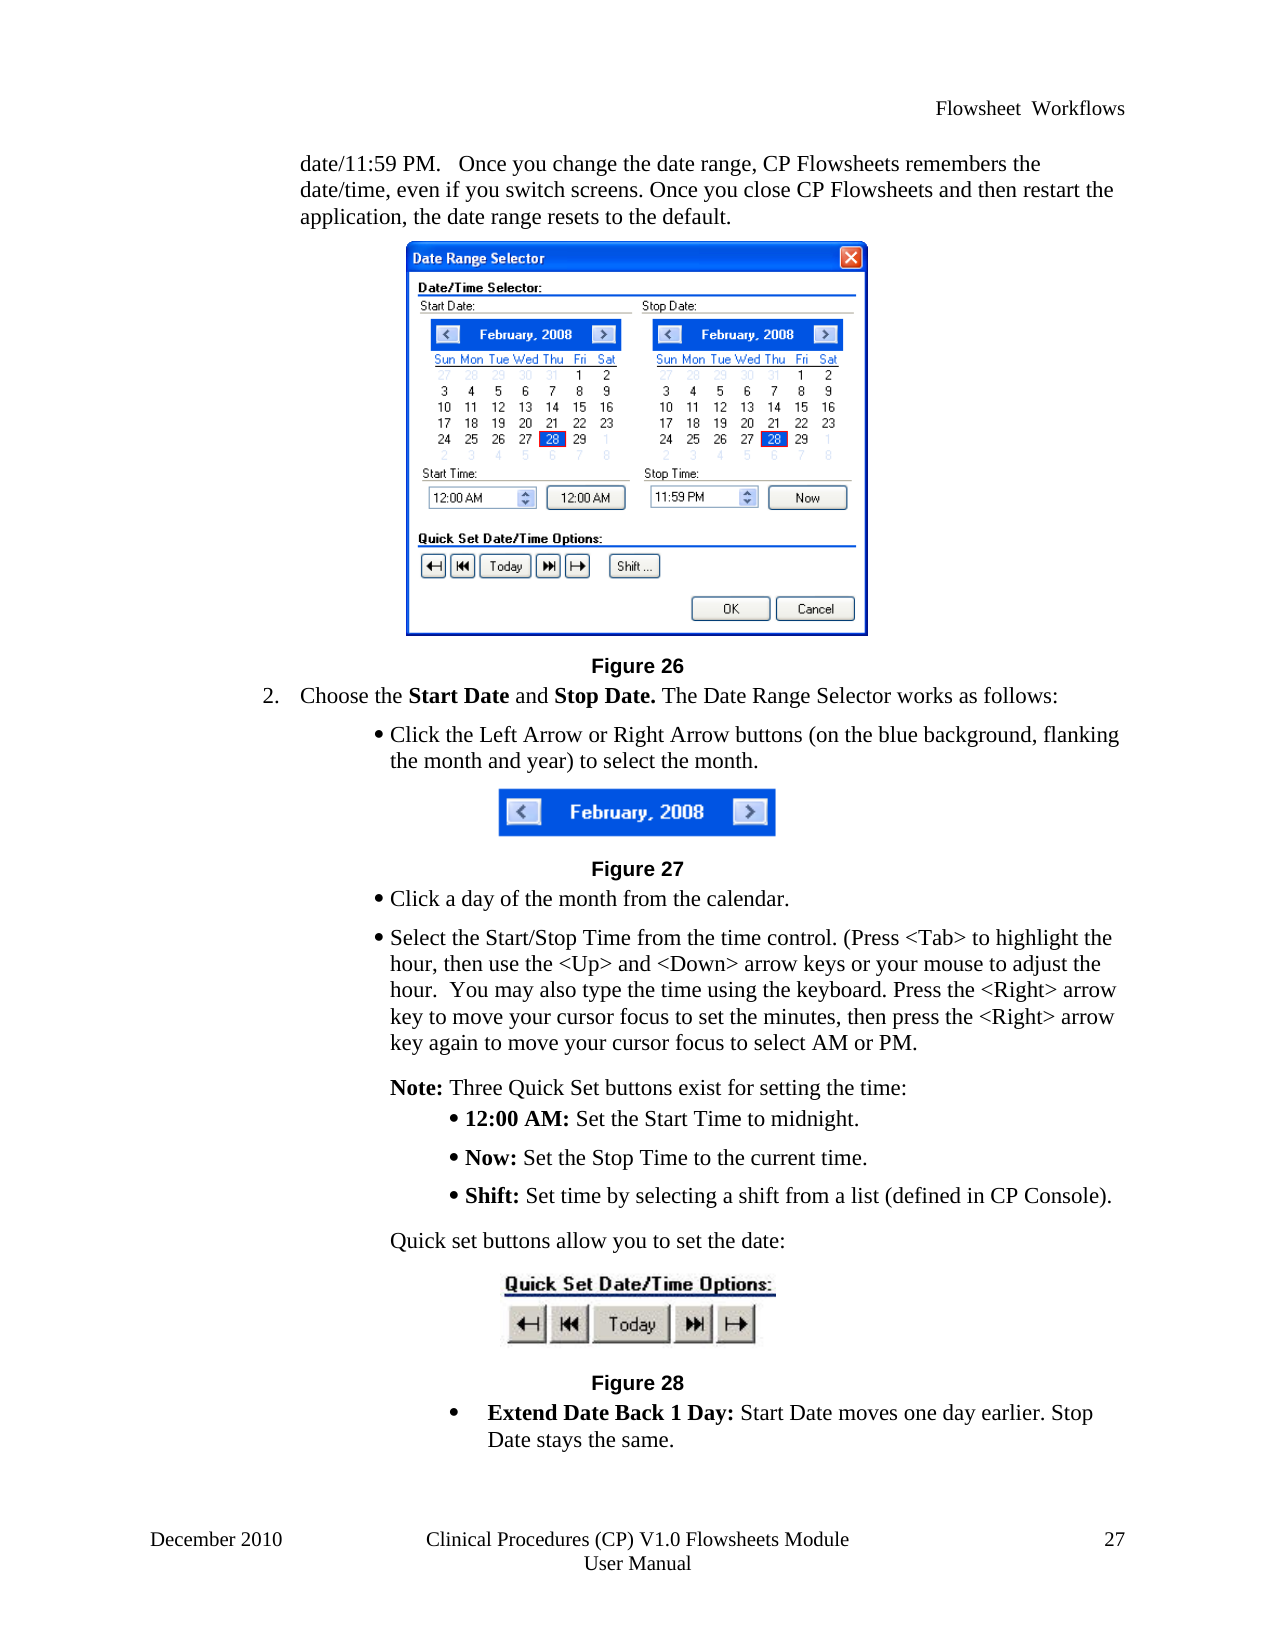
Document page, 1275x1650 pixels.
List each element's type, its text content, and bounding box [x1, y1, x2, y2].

picture [406, 241, 868, 636]
text Note: Three Quick Set buttons exist for setting the time: [390, 1074, 1125, 1101]
list Now: Set the Stop Time to the current time. [450, 1144, 1125, 1170]
picture [496, 786, 779, 838]
list Click a day of the month from the calendar. [375, 885, 1125, 911]
list 12:00 AM: Set the Start Time to midnight. [450, 1105, 1125, 1131]
list Extend Date Back 1 Day: Start Date moves one day earlier. Stop Date stays the same. [450, 1399, 1125, 1452]
list Select the Start/Stop Time from the time control. (Press <Tab> to highlight the hour, then use the <Up> and <Down> arrow keys or your mouse to adjust the hour. You may also type the time using the keyboard. Press the <Right> arrow key to move your cursor focus to set the minutes, then press the <Right> arrow key again to move your cursor focus to select AM or PM. [375, 924, 1125, 1056]
list Click the Left Arrow or Right Arrow buttons (on the blue background, flanking the month and year) to select the month. [375, 721, 1125, 774]
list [262, 150, 1125, 229]
picture [500, 1266, 776, 1353]
list Choose the Start Date and Stop Date. The Date Range Selector works as follows: [262, 682, 1125, 709]
text Quick set buttons allow you to set the date: [390, 1228, 1125, 1254]
list Shift: Set time by selecting a shift from a list (defined in CP Console). [450, 1182, 1125, 1209]
